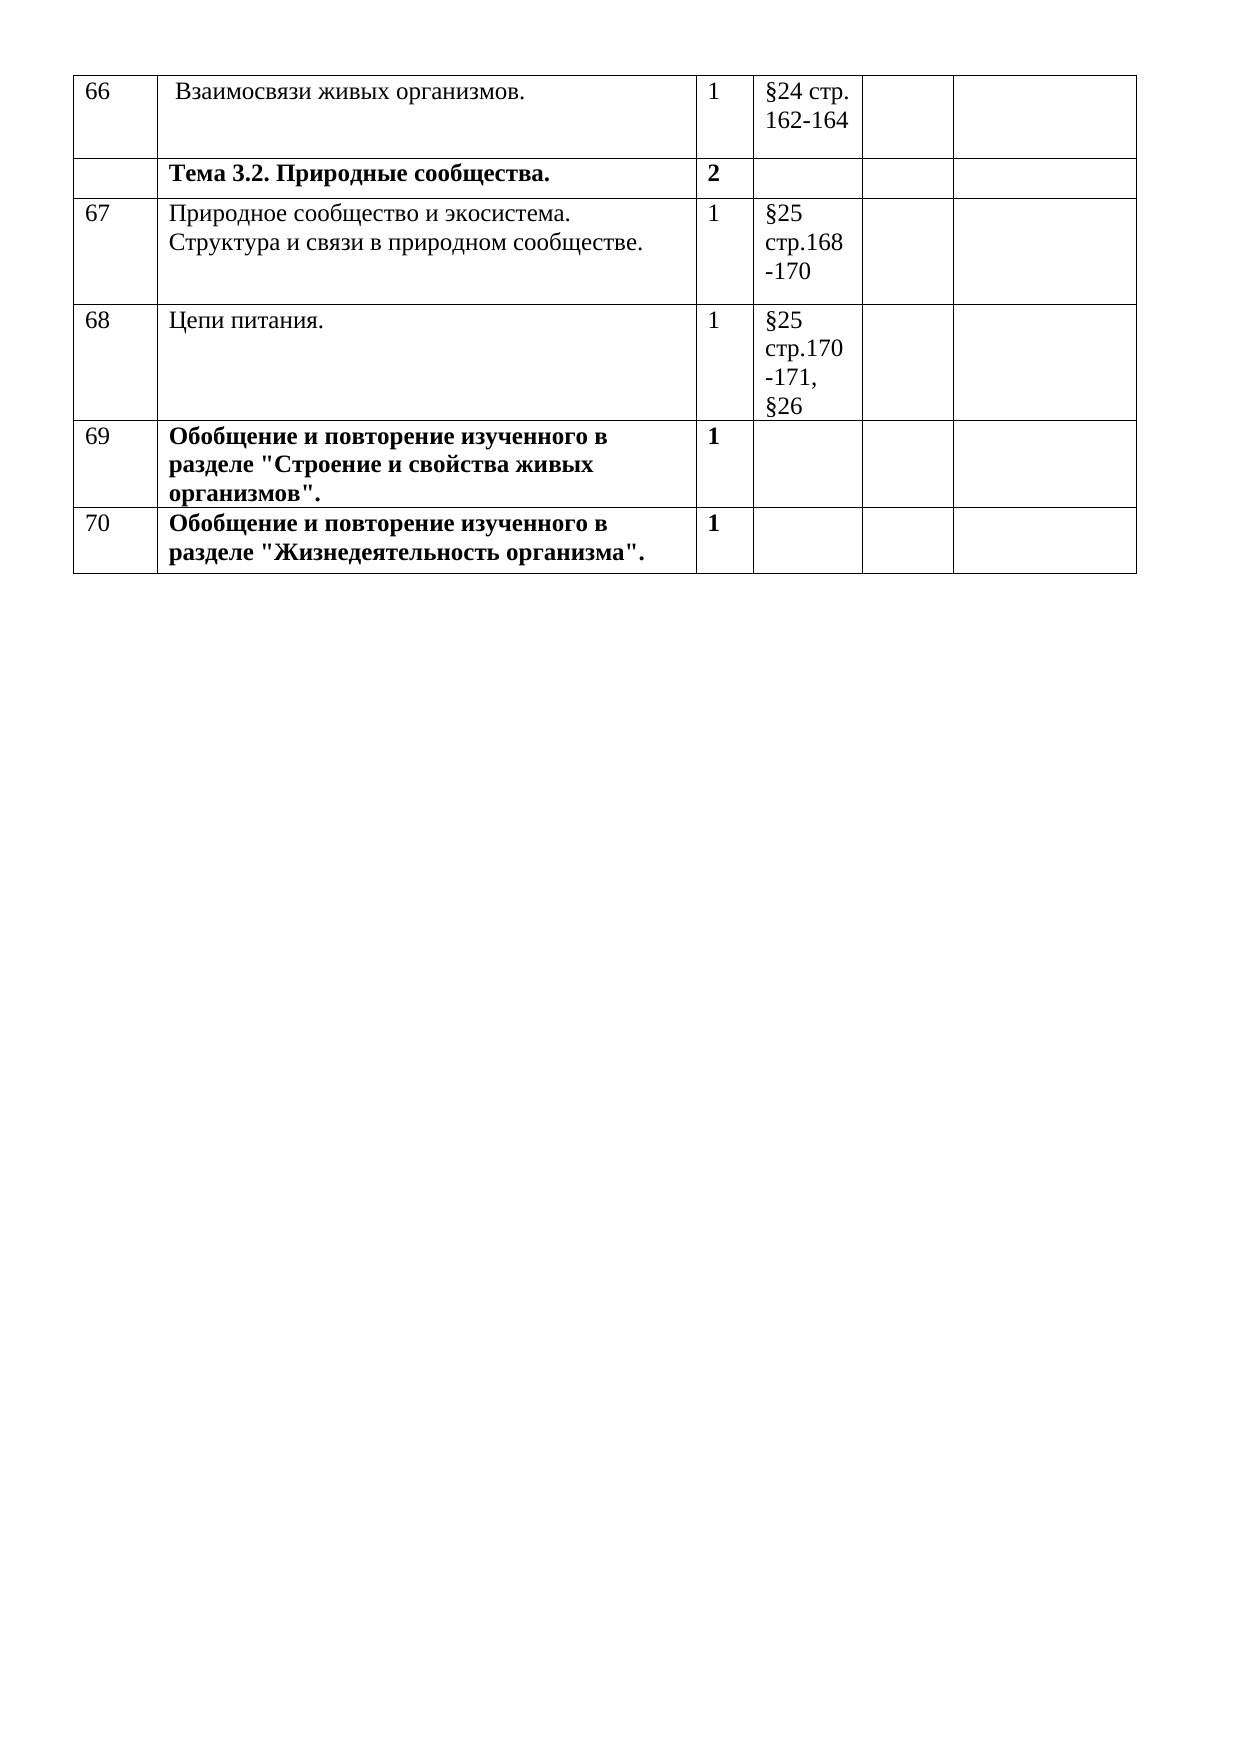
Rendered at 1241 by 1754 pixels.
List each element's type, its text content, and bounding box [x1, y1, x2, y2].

table_cell 2 [697, 159, 753, 197]
table_cell Природное сообщество и экосистема. Структура и связи в природном сообществе. [158, 199, 696, 304]
table_cell [954, 159, 1136, 197]
table_cell 68 [74, 305, 157, 420]
table_cell 67 [74, 199, 157, 304]
table_cell 69 [74, 421, 157, 507]
table_cell 1 [697, 199, 753, 304]
table_cell [954, 199, 1136, 304]
table_cell [863, 421, 953, 507]
table_cell [754, 159, 862, 197]
table_cell §24 стр. 162-164 [754, 76, 862, 157]
table_cell [754, 421, 862, 507]
table_cell [954, 421, 1136, 507]
table_cell 1 [697, 508, 753, 573]
table_cell [863, 199, 953, 304]
table_cell 1 [697, 76, 753, 157]
table_cell Цепи питания. [158, 305, 696, 420]
table_cell [954, 508, 1136, 573]
table_cell [863, 159, 953, 197]
table_cell Обобщение и повторение изученного в разделе "Строение и свойства живых организмов". [158, 421, 696, 507]
table_cell [754, 508, 862, 573]
table_cell 1 [697, 421, 753, 507]
table_cell [863, 305, 953, 420]
table_cell Обобщение и повторение изученного в разделе "Жизнедеятельность организма". [158, 508, 696, 573]
table_cell 66 [74, 76, 157, 157]
table_cell [954, 305, 1136, 420]
table_cell [863, 76, 953, 157]
table_cell 70 [74, 508, 157, 573]
table_cell Взаимосвязи живых организмов. [158, 76, 696, 157]
table_cell §25 стр.168-170 [754, 199, 862, 304]
table_cell Тема 3.2. Природные сообщества. [158, 159, 696, 197]
table_cell [74, 159, 157, 197]
table_cell [863, 508, 953, 573]
table_cell 1 [697, 305, 753, 420]
table_cell §25 стр.170-171, §26 [754, 305, 862, 420]
table_cell [954, 76, 1136, 157]
